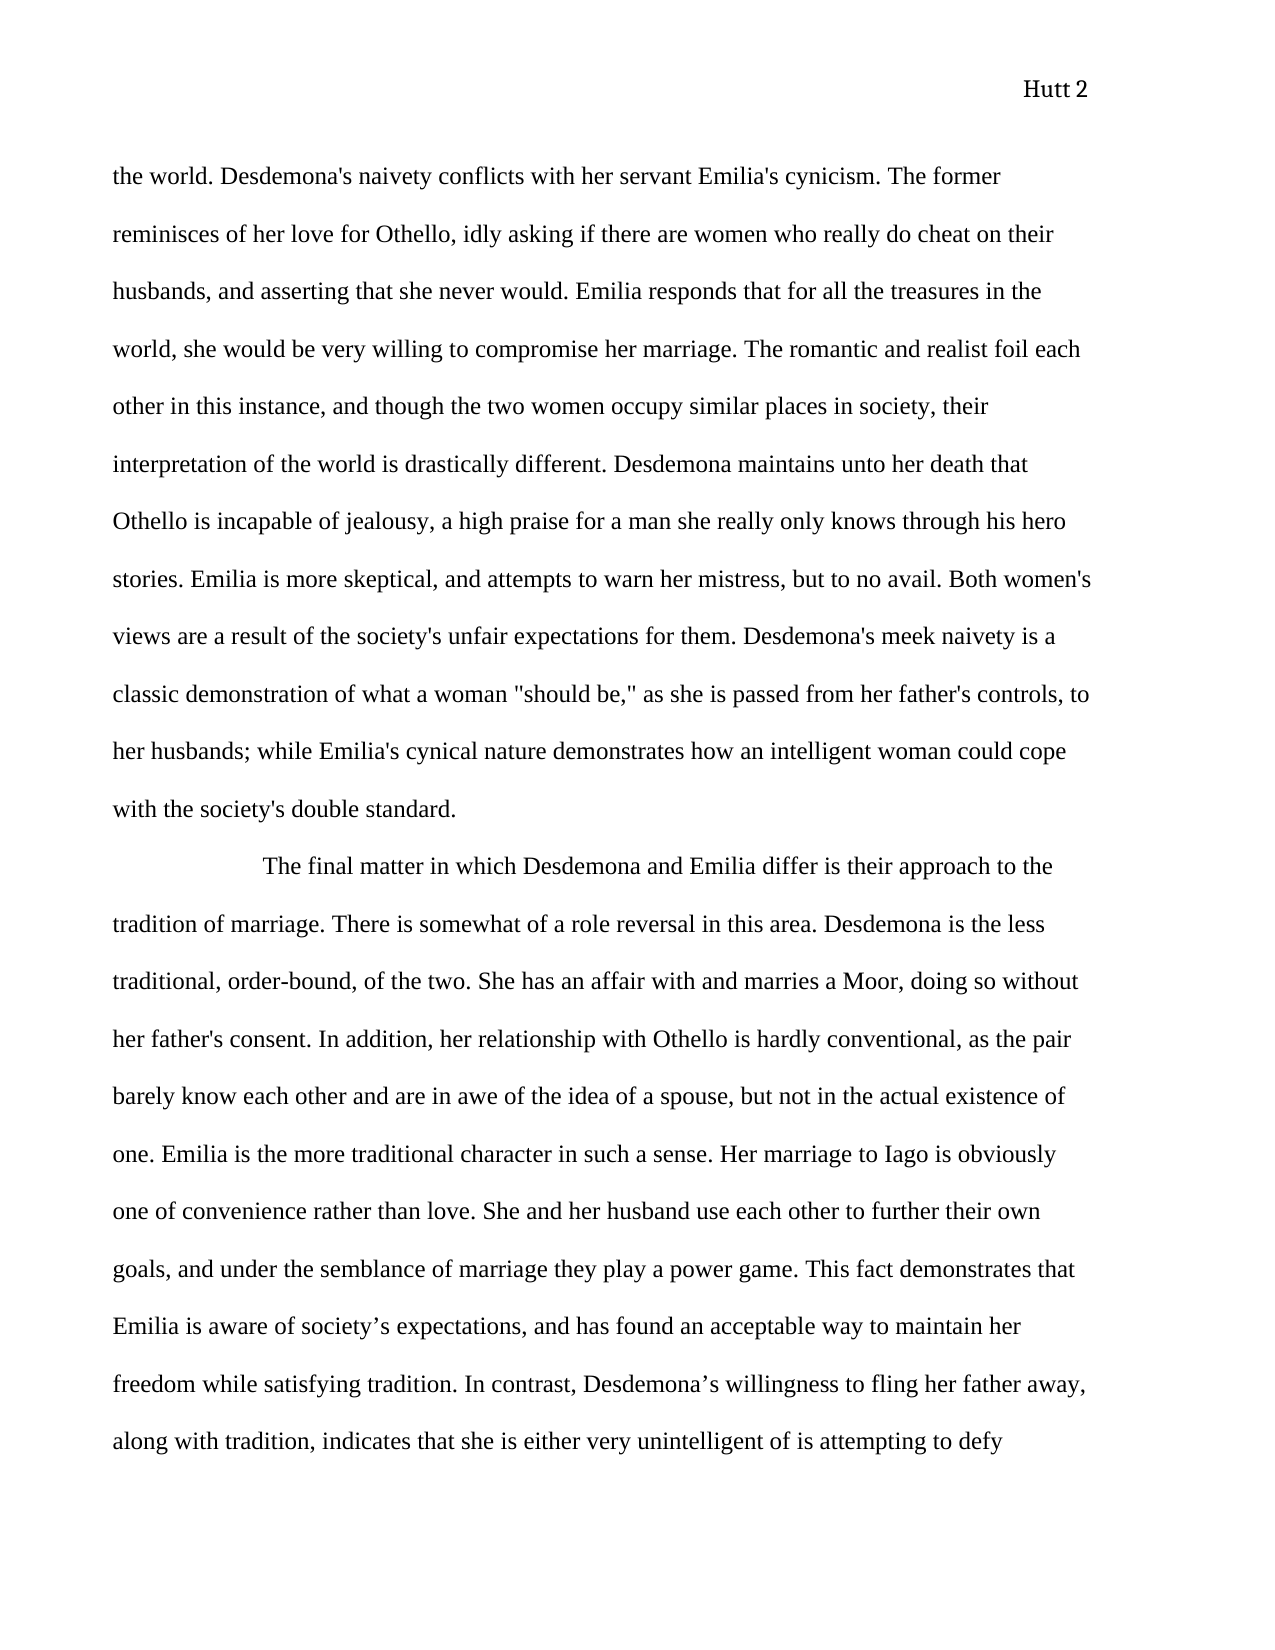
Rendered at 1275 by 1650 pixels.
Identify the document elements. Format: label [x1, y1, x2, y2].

text [112, 161, 1095, 822]
text [112, 851, 1095, 1455]
